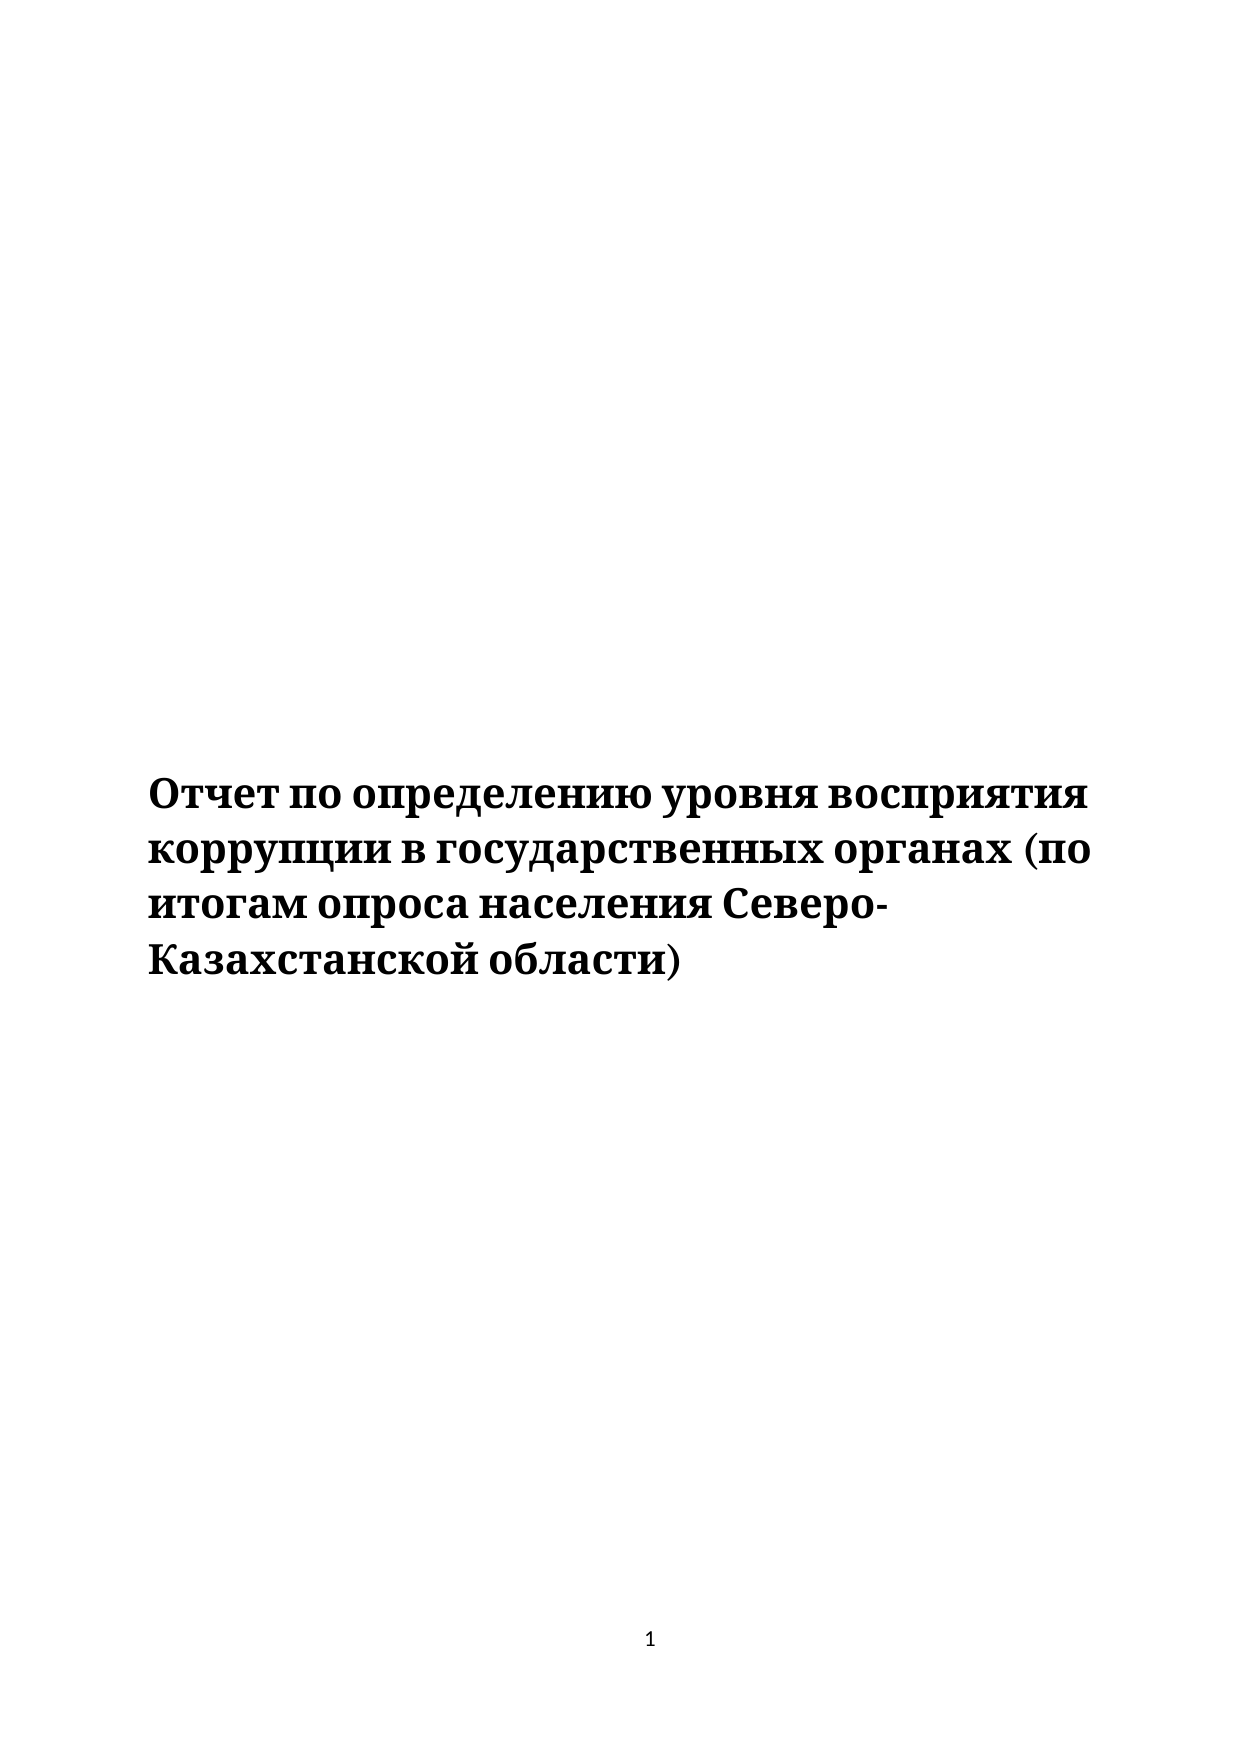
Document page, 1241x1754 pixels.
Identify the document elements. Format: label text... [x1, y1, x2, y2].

text Отчет по определению уровня восприятия коррупции в государственных органах (по итогам опроса населения Северо-Казахстанской области) [148, 771, 1152, 984]
